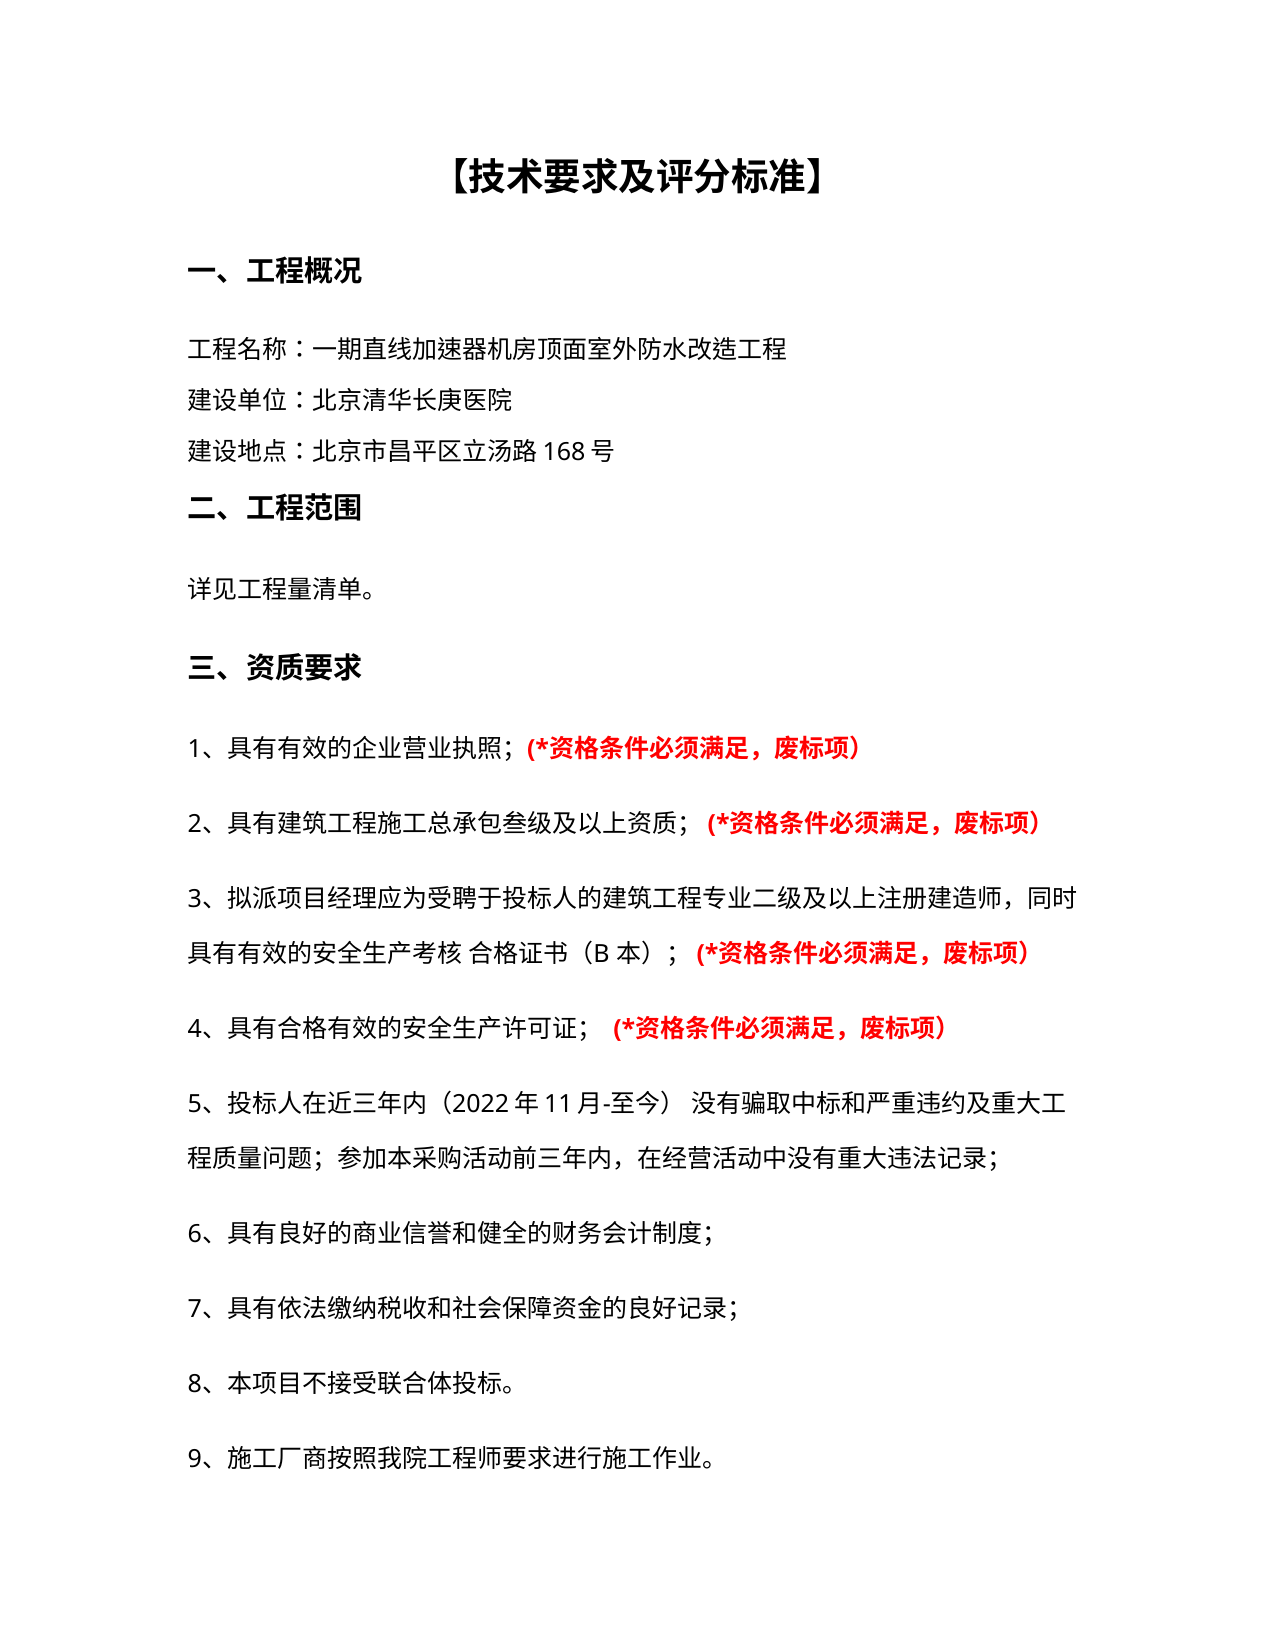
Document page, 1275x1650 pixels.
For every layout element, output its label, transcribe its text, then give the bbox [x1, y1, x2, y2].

text 【技术要求及评分标准】 [187, 150, 1087, 201]
text 3、拟派项目经理应为受聘于投标人的建筑工程专业二级及以上注册建造师，同时具有有效的安全生产考核 合格证书（B 本）； (*资格条件必须满足，废标项） [187, 879, 1087, 969]
text 工程名称：一期直线加速器机房顶面室外防水改造工程 [187, 332, 1087, 366]
text 建设地点：北京市昌平区立汤路168号 [187, 434, 1087, 468]
text 7、具有依法缴纳税收和社会保障资金的良好记录； [187, 1288, 1087, 1325]
list 工程范围 [187, 485, 1087, 527]
text 一、工程概况 [187, 247, 1087, 290]
text 5、投标人在近三年内（2022年11月-至今） 没有骗取中标和严重违约及重大工程质量问题；参加本采购活动前三年内，在经营活动中没有重大违法记录； [187, 1084, 1087, 1174]
text 2、具有建筑工程施工总承包叁级及以上资质； (*资格条件必须满足，废标项） [187, 804, 1087, 840]
text 9、施工厂商按照我院工程师要求进行施工作业。 [187, 1439, 1087, 1475]
text 8、本项目不接受联合体投标。 [187, 1364, 1087, 1400]
text 6、具有良好的商业信誉和健全的财务会计制度； [187, 1213, 1087, 1249]
text 1、具有有效的企业营业执照；(*资格条件必须满足，废标项） [187, 728, 1087, 765]
text 三、资质要求 [187, 644, 1087, 687]
list 详见工程量清单。 [187, 569, 1087, 605]
text 建设单位：北京清华长庚医院 [187, 383, 1087, 417]
text 4、具有合格有效的安全生产许可证； (*资格条件必须满足，废标项） [187, 1008, 1087, 1045]
